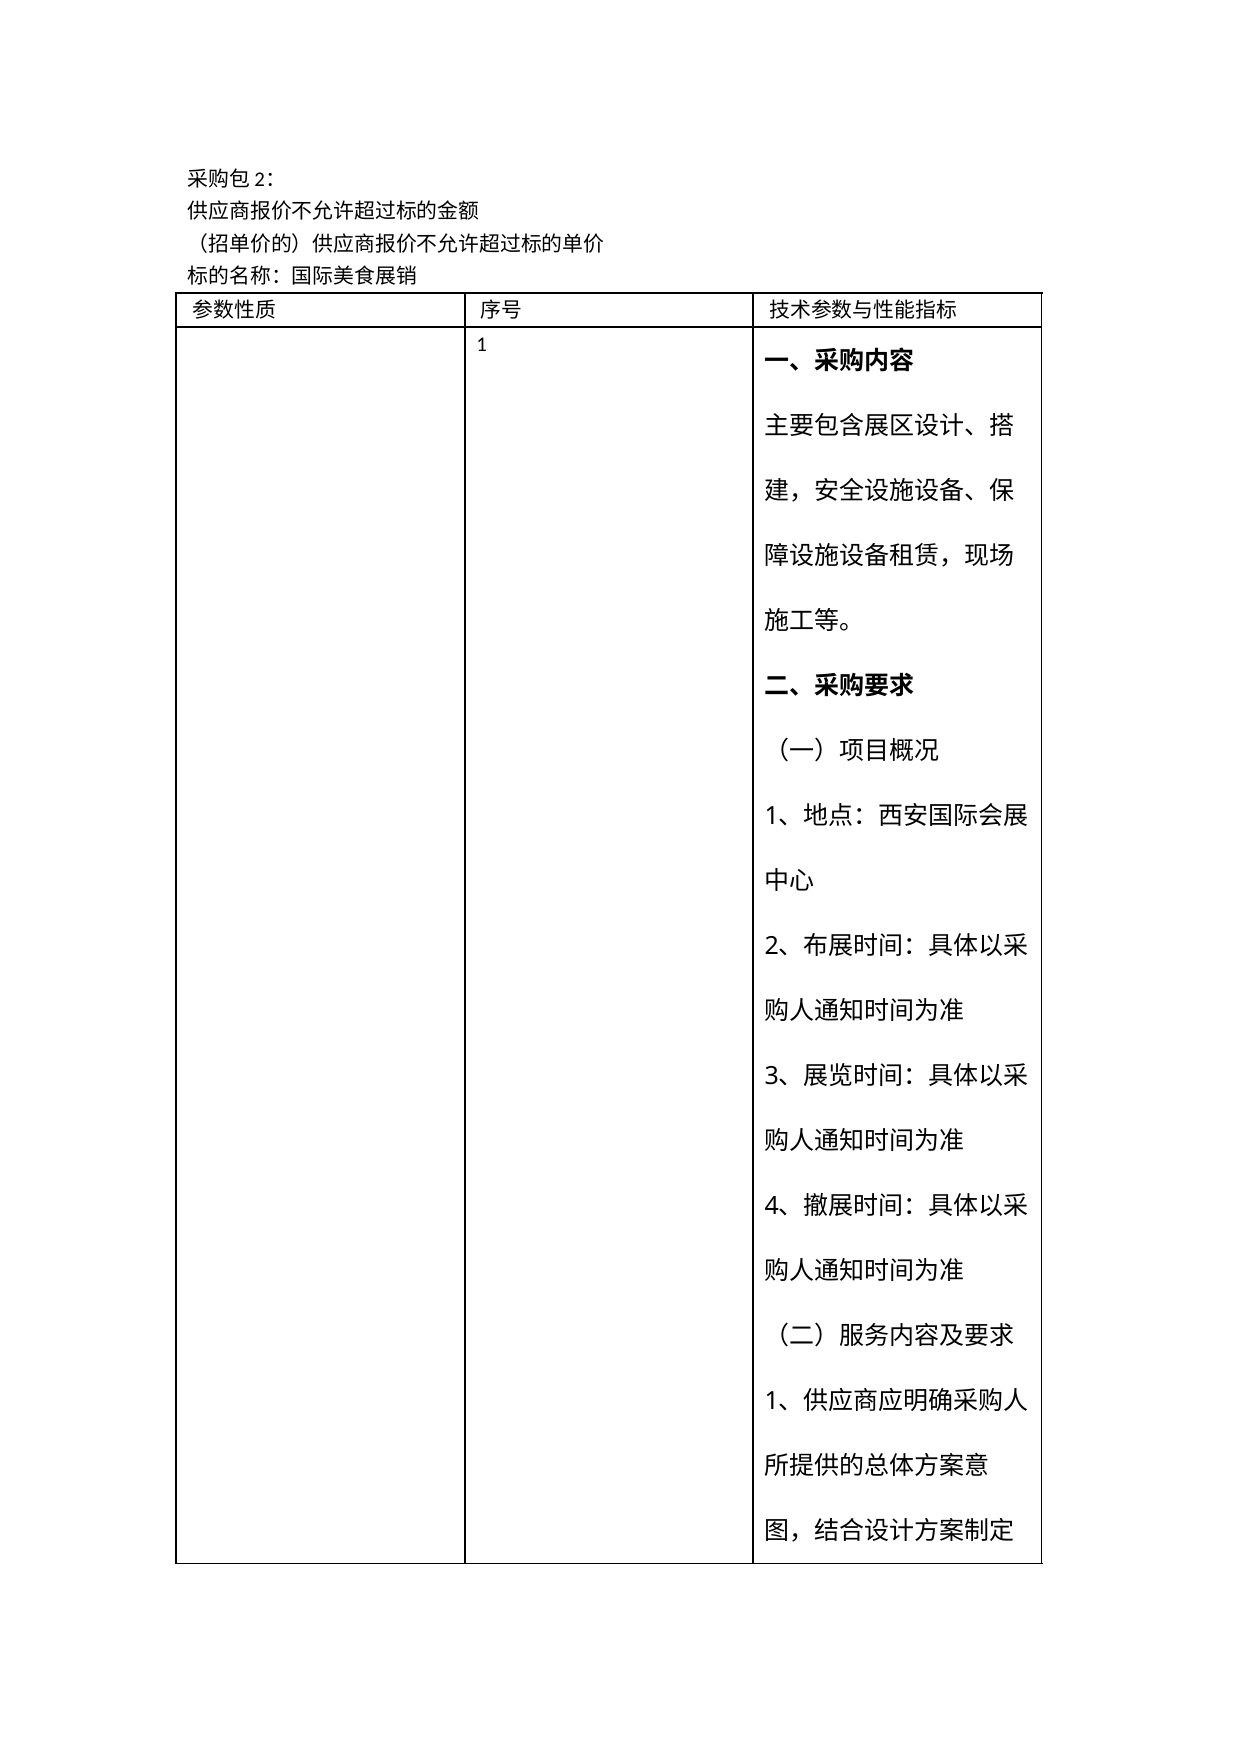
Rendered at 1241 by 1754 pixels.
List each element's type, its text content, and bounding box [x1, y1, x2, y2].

text 供应商报价不允许超过标的金额 [187, 194, 1053, 227]
table_cell [177, 328, 464, 1563]
text 标的名称：国际美食展销 [187, 259, 1053, 292]
table_header 序号 [466, 294, 752, 326]
text 采购包2： [187, 162, 1053, 194]
text （招单价的）供应商报价不允许超过标的单价 [187, 227, 1053, 259]
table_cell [754, 328, 1041, 1563]
table_header 参数性质 [177, 294, 464, 326]
table_cell 1 [466, 328, 752, 1563]
table_header 技术参数与性能指标 [754, 294, 1041, 326]
